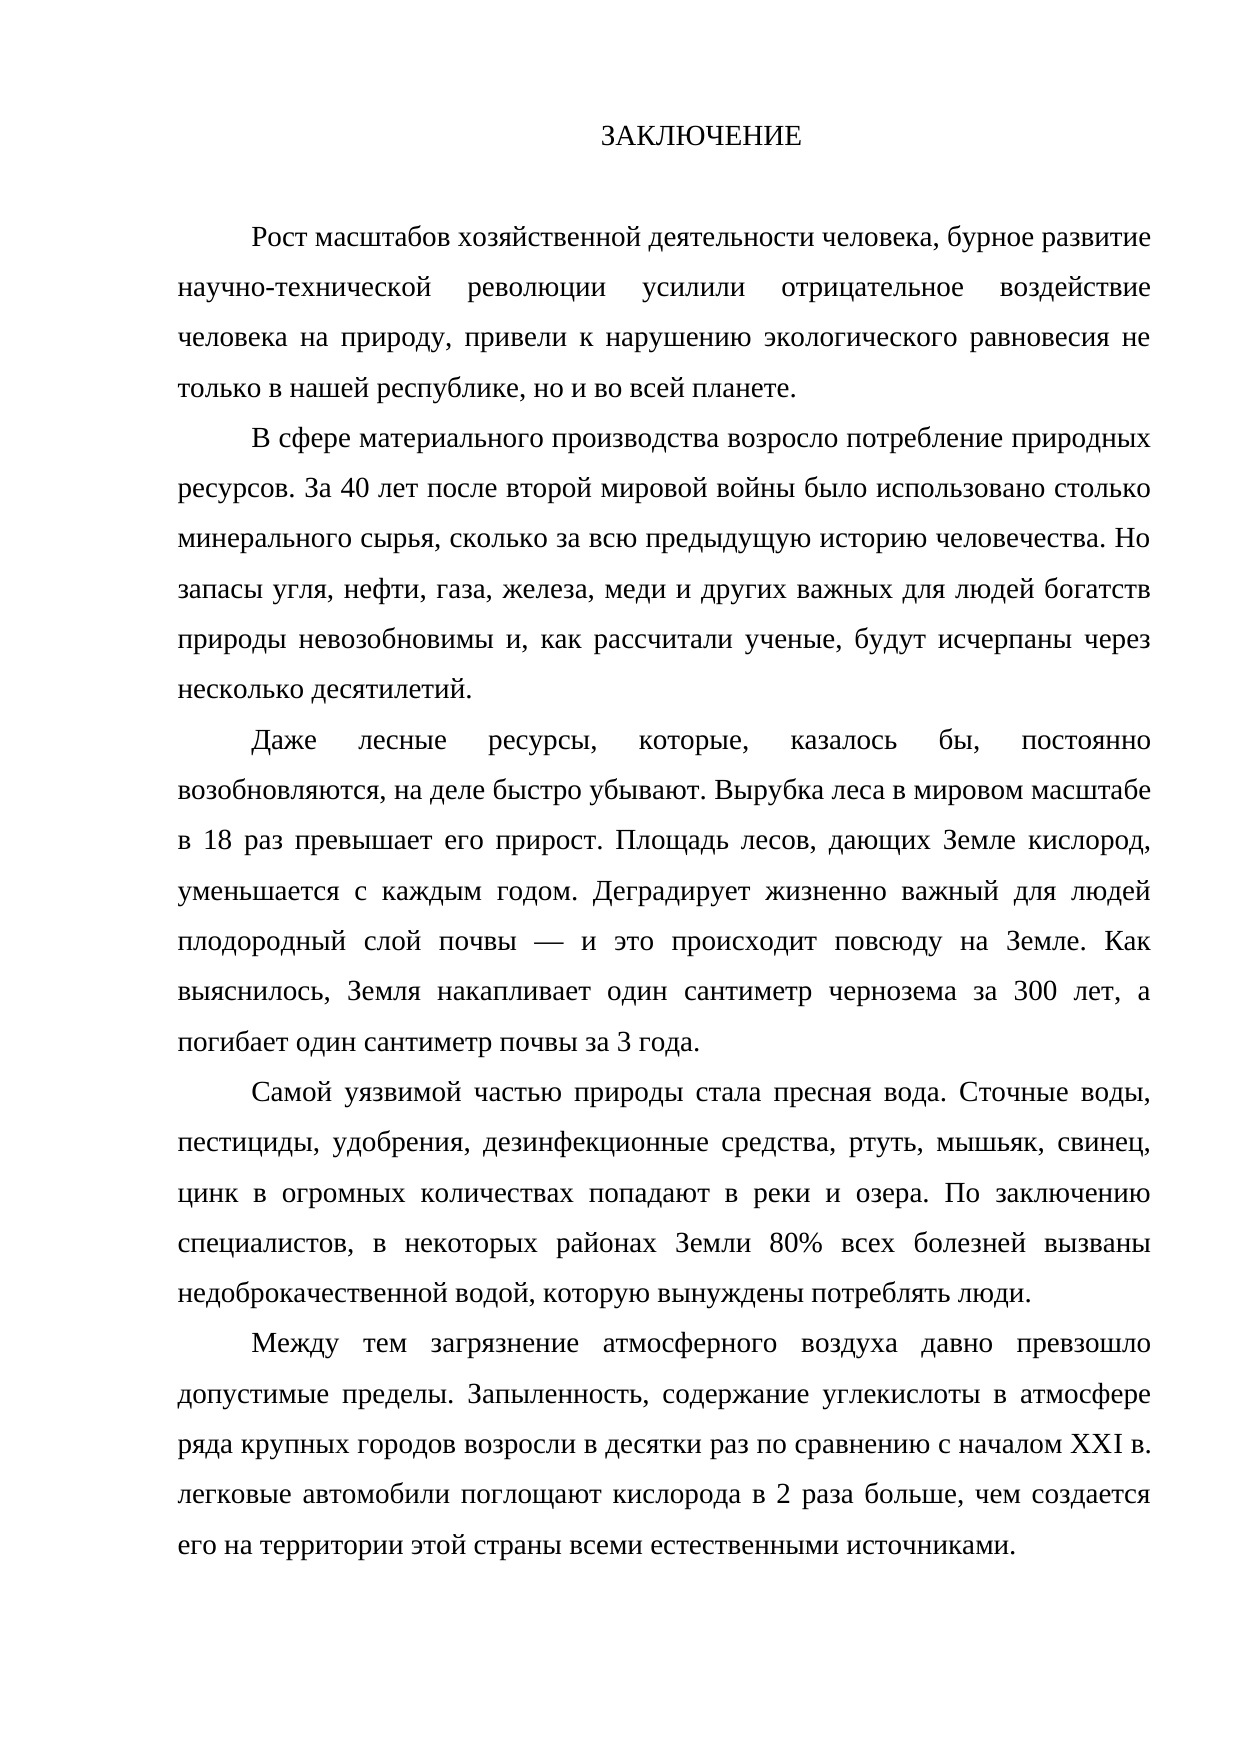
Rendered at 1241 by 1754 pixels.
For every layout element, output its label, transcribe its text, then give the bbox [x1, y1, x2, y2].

text Самой уязвимой частью природы стала пресная вода. Сточные воды, пестициды, удобрения, дезинфекционные средства, ртуть, мышьяк, свинец, цинк в огромных количествах попадают в реки и озера. По заключению специалистов, в некоторых районах Земли 80% всех болезней вызваны недоброкачественной водой, которую вынуждены потреблять люди. [177, 1074, 1152, 1309]
text Между тем загрязнение атмосферного воздуха давно превзошло допустимые пределы. Запыленность, содержание углекислоты в атмосфере ряда крупных городов возросли в десятки раз по сравнению с началом ХХI в. легковые автомобили поглощают кислорода в 2 раза больше, чем создается его на территории этой страны всеми естественными источниками. [177, 1326, 1152, 1560]
text Даже лесные ресурсы, которые, казалось бы, постоянно возобновляются, на деле быстро убывают. Вырубка леса в мировом масштабе в 18 раз превышает его прирост. Площадь лесов, дающих Земле кислород, уменьшается с каждым годом. Деградирует жизненно важный для людей плодородный слой почвы — и это происходит повсюду на Земле. Как выяснилось, Земля накапливает один сантиметр чернозема за 300 лет, а погибает один сантиметр почвы за 3 года. [177, 722, 1152, 1057]
text ЗАКЛЮЧЕНИЕ [177, 118, 1152, 152]
text В сфере материального производства возросло потребление природных ресурсов. За 40 лет после второй мировой войны было использовано столько минерального сырья, сколько за всю предыдущую историю человечества. Но запасы угля, нефти, газа, железа, меди и других важных для людей богатств природы невозобновимы и, как рассчитали ученые, будут исчерпаны через несколько десятилетий. [177, 420, 1152, 705]
text Рост масштабов хозяйственной деятельности человека, бурное развитие научно-технической революции усилили отрицательное воздействие человека на природу, привели к нарушению экологического равновесия не только в нашей республике, но и во всей планете. [177, 219, 1152, 403]
